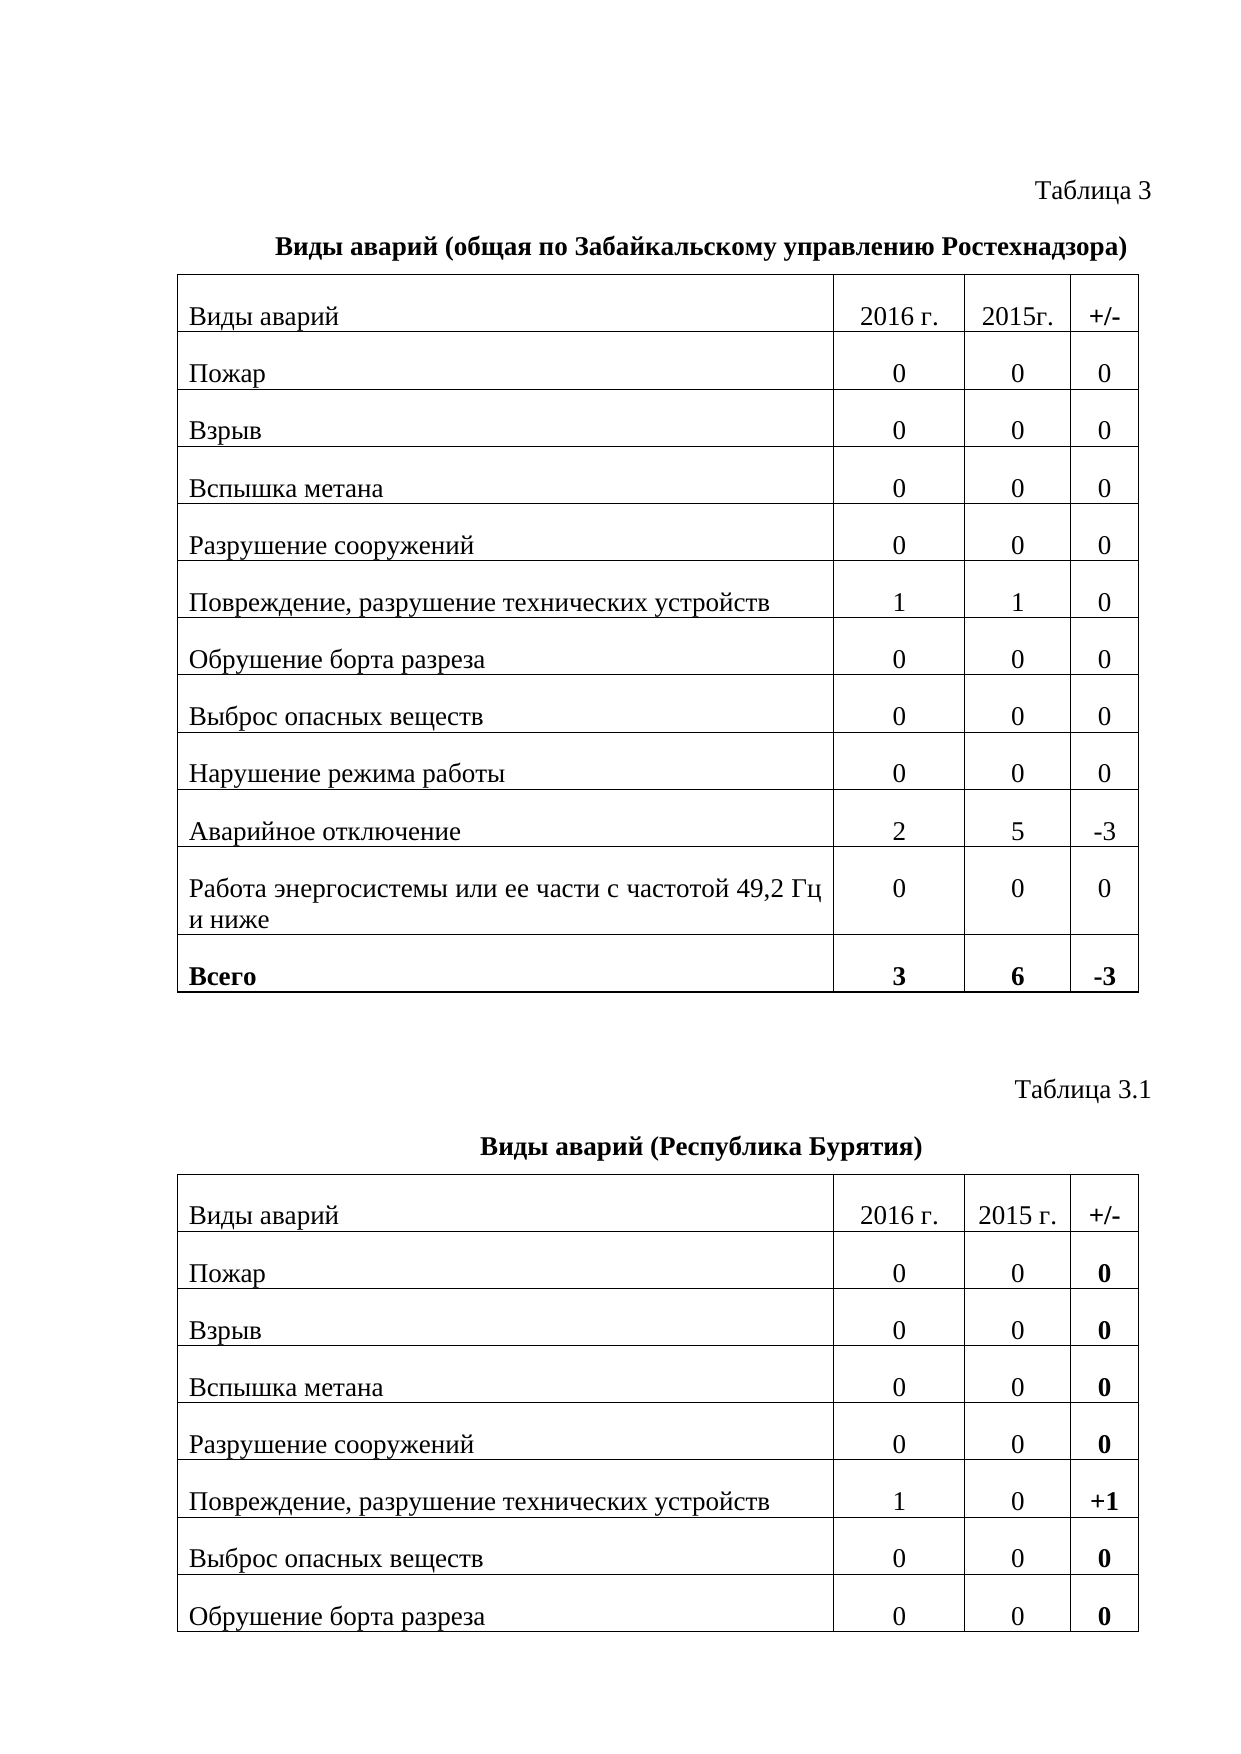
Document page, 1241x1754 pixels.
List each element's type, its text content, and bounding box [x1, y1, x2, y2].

table_cell 0 [965, 504, 1070, 560]
table_cell Нарушение режима работы [178, 733, 833, 789]
table_cell 0 [1071, 1346, 1138, 1402]
table_cell 0 [834, 675, 964, 732]
table_cell Работа энергосистемы или ее части с частотой 49,2 Гц и ниже [178, 847, 833, 934]
table_cell 0 [1071, 847, 1138, 934]
table_cell 0 [1071, 1289, 1138, 1345]
table_cell 0 [965, 733, 1070, 789]
table_cell 0 [834, 1232, 964, 1288]
table_cell 0 [834, 618, 964, 674]
table_cell Разрушение сооружений [178, 504, 833, 560]
table_cell -3 [1071, 935, 1138, 991]
table_cell 0 [965, 1346, 1070, 1402]
text Виды аварий (Республика Бурятия) [177, 1130, 1152, 1161]
table_cell 0 [1071, 332, 1138, 388]
table_cell Вспышка метана [178, 1346, 833, 1402]
table_cell 0 [1071, 1518, 1138, 1574]
table_header Виды аварий [178, 1175, 833, 1231]
table_cell 1 [834, 561, 964, 617]
table_cell 0 [834, 390, 964, 446]
table_cell Повреждение, разрушение технических устройств [178, 561, 833, 617]
table_cell 0 [965, 1289, 1070, 1345]
table_cell 0 [834, 1289, 964, 1345]
table_header 2015 г. [965, 1175, 1070, 1231]
table_cell 1 [965, 561, 1070, 617]
table_cell 0 [834, 847, 964, 934]
text Виды аварий (общая по Забайкальскому управлению Ростехнадзора) [177, 230, 1152, 262]
table_cell 0 [834, 447, 964, 503]
table_cell 0 [1071, 390, 1138, 446]
table_header 2016 г. [834, 275, 964, 331]
table_cell Обрушение борта разреза [178, 1575, 833, 1631]
table_cell -3 [1071, 790, 1138, 846]
text Таблица 3 [177, 174, 1152, 205]
table_cell Обрушение борта разреза [178, 618, 833, 674]
table_cell 0 [1071, 1575, 1138, 1631]
table_header 2016 г. [834, 1175, 964, 1231]
table_cell Всего [178, 935, 833, 991]
table_cell Пожар [178, 1232, 833, 1288]
table_header +/- [1071, 1175, 1138, 1231]
table_cell Выброс опасных веществ [178, 675, 833, 732]
table_cell 0 [1071, 675, 1138, 732]
table_header Виды аварий [178, 275, 833, 331]
table_cell 0 [834, 1346, 964, 1402]
table_cell 0 [965, 1232, 1070, 1288]
table_cell 0 [965, 1403, 1070, 1459]
table_header 2015г. [965, 275, 1070, 331]
table_cell 0 [834, 733, 964, 789]
table_cell 0 [965, 332, 1070, 388]
table_cell Взрыв [178, 390, 833, 446]
table_cell 1 [834, 1460, 964, 1517]
table_cell 0 [965, 1575, 1070, 1631]
table_cell 0 [1071, 1403, 1138, 1459]
table_cell 0 [965, 1518, 1070, 1574]
table_cell 0 [965, 618, 1070, 674]
table_header +/- [1071, 275, 1138, 331]
table_cell 3 [834, 935, 964, 991]
text Таблица 3.1 [177, 1074, 1152, 1105]
table_cell Вспышка метана [178, 447, 833, 503]
table_cell 0 [1071, 618, 1138, 674]
table_cell 0 [1071, 447, 1138, 503]
table_cell 0 [1071, 733, 1138, 789]
table_cell Аварийное отключение [178, 790, 833, 846]
table_cell 0 [834, 504, 964, 560]
table_cell 2 [834, 790, 964, 846]
table_cell Взрыв [178, 1289, 833, 1345]
table_cell Пожар [178, 332, 833, 388]
table_cell Разрушение сооружений [178, 1403, 833, 1459]
table_cell 0 [1071, 504, 1138, 560]
table_cell Выброс опасных веществ [178, 1518, 833, 1574]
table_cell 0 [1071, 561, 1138, 617]
table_cell 0 [965, 447, 1070, 503]
table_cell 0 [834, 332, 964, 388]
table_cell Повреждение, разрушение технических устройств [178, 1460, 833, 1517]
table_cell 0 [965, 1460, 1070, 1517]
table_cell 6 [965, 935, 1070, 991]
table_cell 0 [965, 390, 1070, 446]
table_cell 5 [965, 790, 1070, 846]
table_cell +1 [1071, 1460, 1138, 1517]
table_cell 0 [834, 1518, 964, 1574]
table_cell 0 [834, 1403, 964, 1459]
table_cell 0 [1071, 1232, 1138, 1288]
table_cell 0 [834, 1575, 964, 1631]
table_cell 0 [965, 675, 1070, 732]
table_cell 0 [965, 847, 1070, 934]
